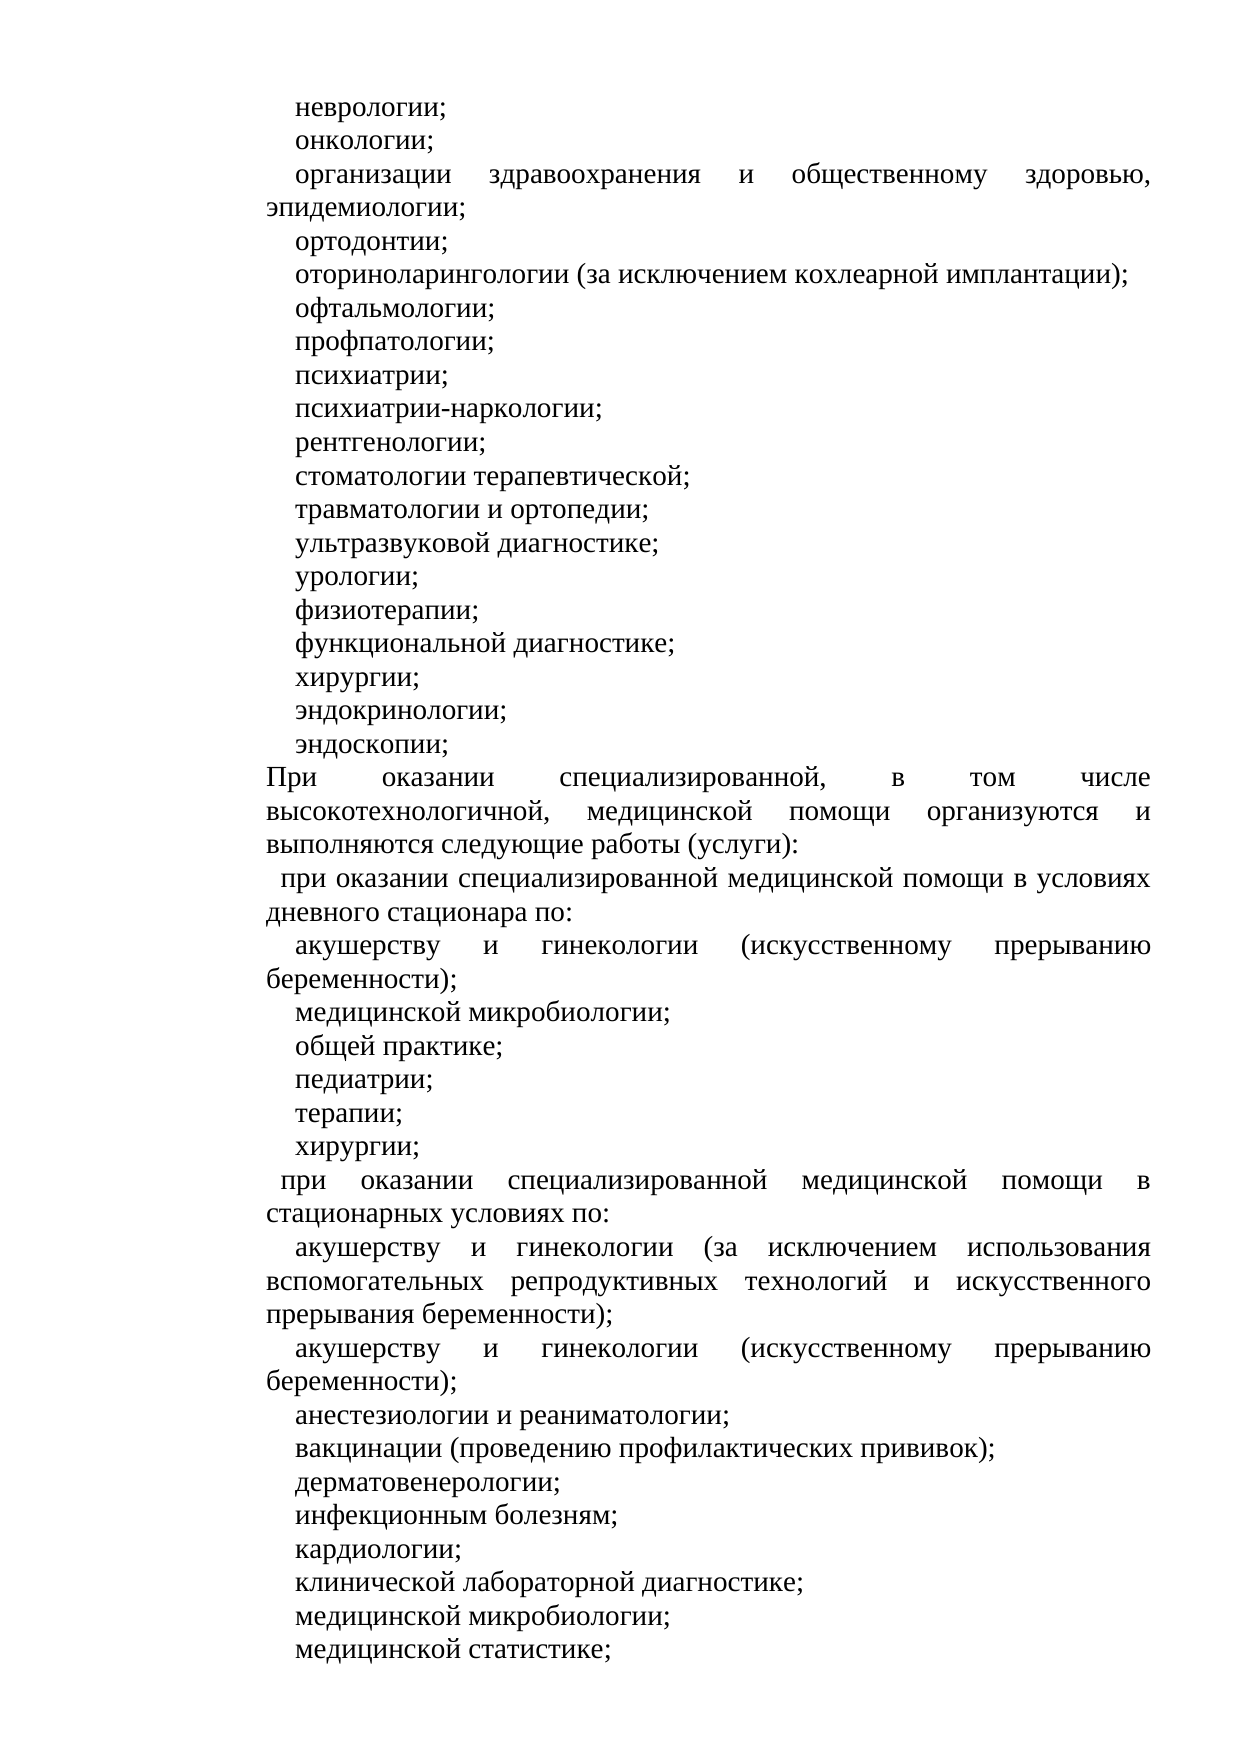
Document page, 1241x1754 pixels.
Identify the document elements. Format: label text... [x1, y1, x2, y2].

text травматологии и ортопедии; [266, 491, 1152, 525]
text общей практике; [266, 1028, 1152, 1061]
text при оказании специализированной медицинской помощи в условиях дневного стационара по: [266, 860, 1152, 927]
text При оказании специализированной, в том числе высокотехнологичной, медицинской помощи организуются и выполняются следующие работы (услуги): [266, 759, 1152, 860]
text медицинской статистике; [266, 1632, 1152, 1665]
text физиотерапии; [266, 592, 1152, 625]
text психиатрии-наркологии; [266, 391, 1152, 424]
text акушерству и гинекологии (искусственному прерыванию беременности); [266, 927, 1152, 994]
text психиатрии; [266, 357, 1152, 391]
text стоматологии терапевтической; [266, 458, 1152, 491]
text анестезиологии и реаниматологии; [266, 1397, 1152, 1430]
text профпатологии; [266, 323, 1152, 357]
text ультразвуковой диагностике; [266, 525, 1152, 558]
text эндокринологии; [266, 692, 1152, 726]
text акушерству и гинекологии (искусственному прерыванию беременности); [266, 1330, 1152, 1397]
text организации здравоохранения и общественному здоровью, эпидемиологии; [266, 156, 1152, 223]
text терапии; [266, 1095, 1152, 1128]
text ортодонтии; [266, 223, 1152, 256]
text клинической лабораторной диагностике; [266, 1564, 1152, 1598]
text онкологии; [266, 122, 1152, 156]
text при оказании специализированной медицинской помощи в стационарных условиях по: [266, 1162, 1152, 1229]
text инфекционным болезням; [266, 1497, 1152, 1531]
text педиатрии; [266, 1061, 1152, 1095]
text акушерству и гинекологии (за исключением использования вспомогательных репродуктивных технологий и искусственного прерывания беременности); [266, 1229, 1152, 1330]
text кардиологии; [266, 1531, 1152, 1564]
text оториноларингологии (за исключением кохлеарной имплантации); [266, 256, 1152, 290]
text дерматовенерологии; [266, 1464, 1152, 1497]
text медицинской микробиологии; [266, 1598, 1152, 1632]
text вакцинации (проведению профилактических прививок); [266, 1430, 1152, 1464]
text эндоскопии; [266, 726, 1152, 759]
text рентгенологии; [266, 424, 1152, 458]
text неврологии; [266, 89, 1152, 122]
text офтальмологии; [266, 290, 1152, 323]
text медицинской микробиологии; [266, 994, 1152, 1028]
text функциональной диагностике; [266, 625, 1152, 659]
text хирургии; [266, 1128, 1152, 1162]
text урологии; [266, 558, 1152, 592]
text хирургии; [266, 659, 1152, 692]
